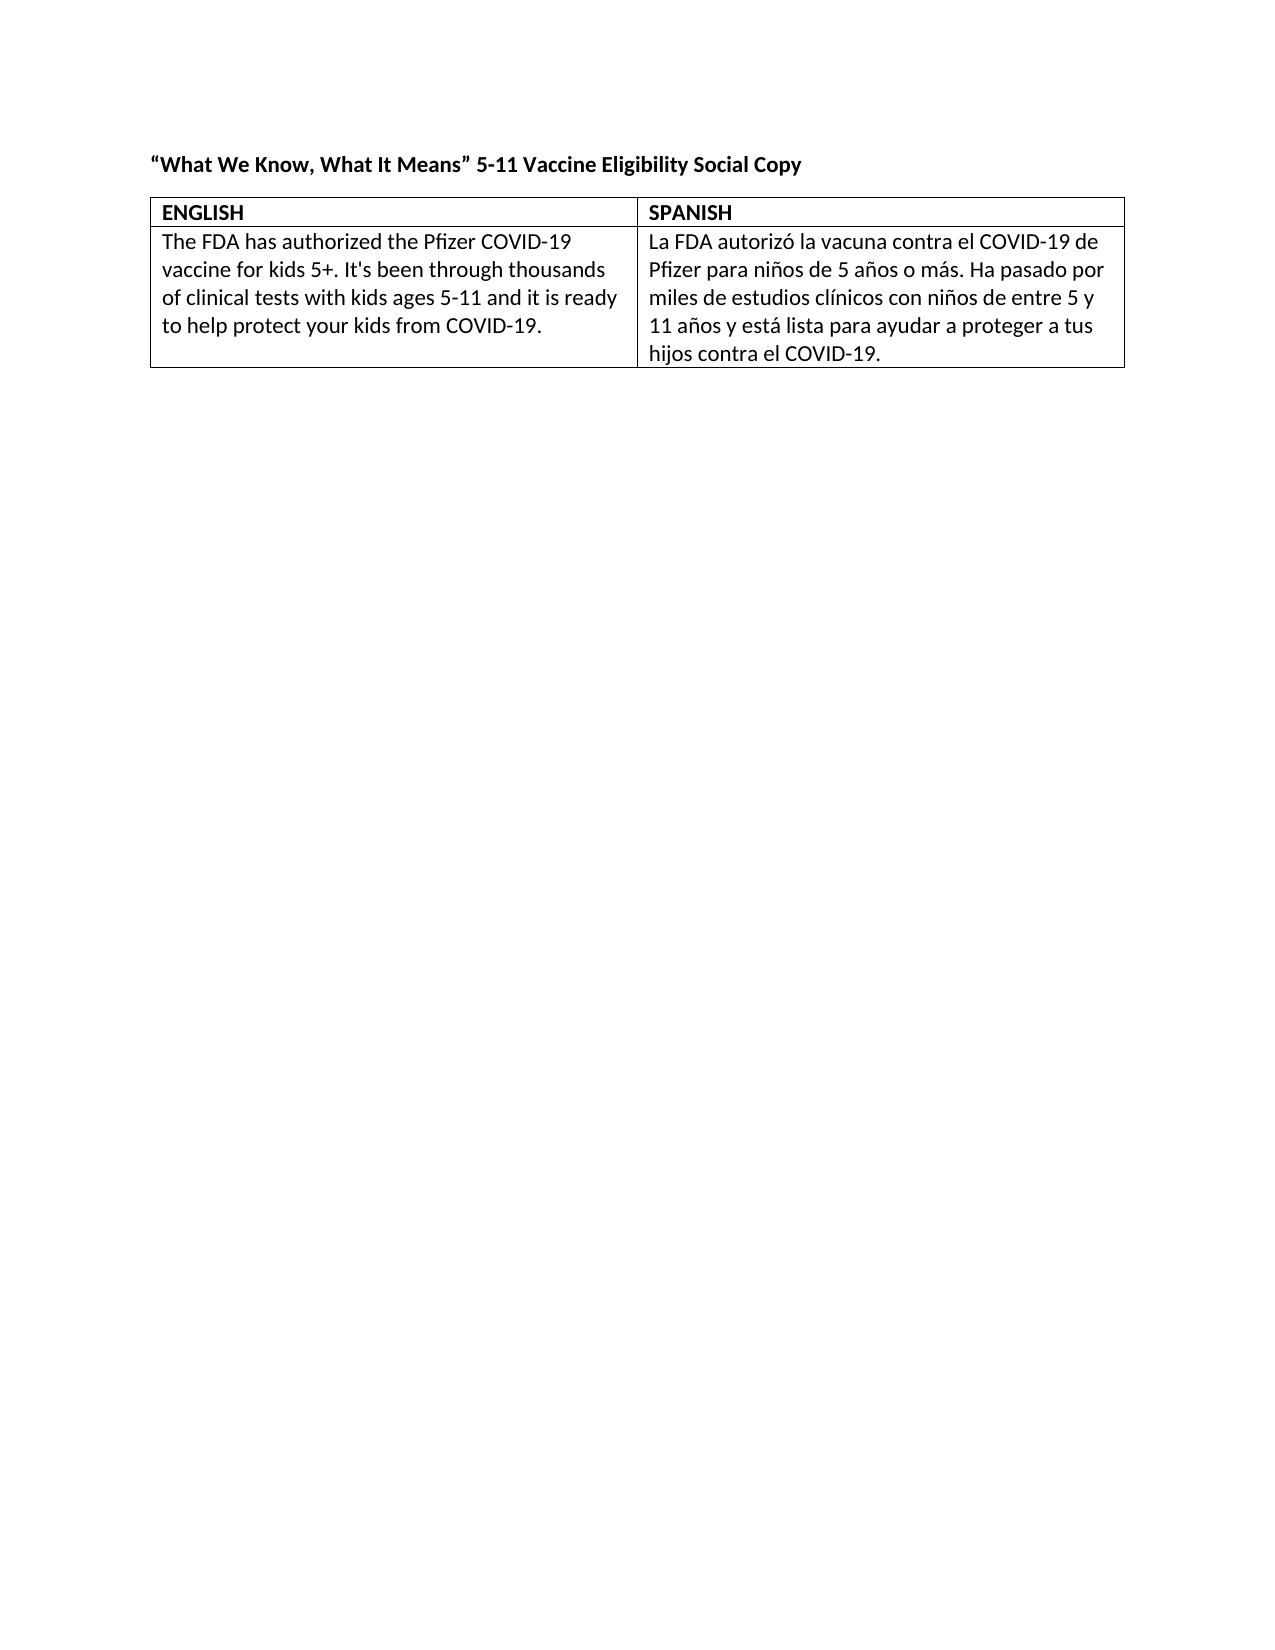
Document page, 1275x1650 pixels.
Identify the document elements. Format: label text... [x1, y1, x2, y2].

table_cell La FDA autorizó la vacuna contra el COVID-19 de Pfizer para niños de 5 años o más. Ha pasado por miles de estudios clínicos con niños de entre 5 y 11 años y está lista para ayudar a proteger a tus hijos contra el COVID-19. [638, 227, 1124, 367]
text “What We Know, What It Means” 5-11 Vaccine Eligibility Social Copy [150, 150, 1125, 178]
table_cell The FDA has authorized the Pfizer COVID-19 vaccine for kids 5+. It's been through thousands of clinical tests with kids ages 5-11 and it is ready to help protect your kids from COVID-19. [151, 227, 637, 367]
table_header SPANISH [638, 198, 1124, 226]
table_header ENGLISH [151, 198, 637, 226]
